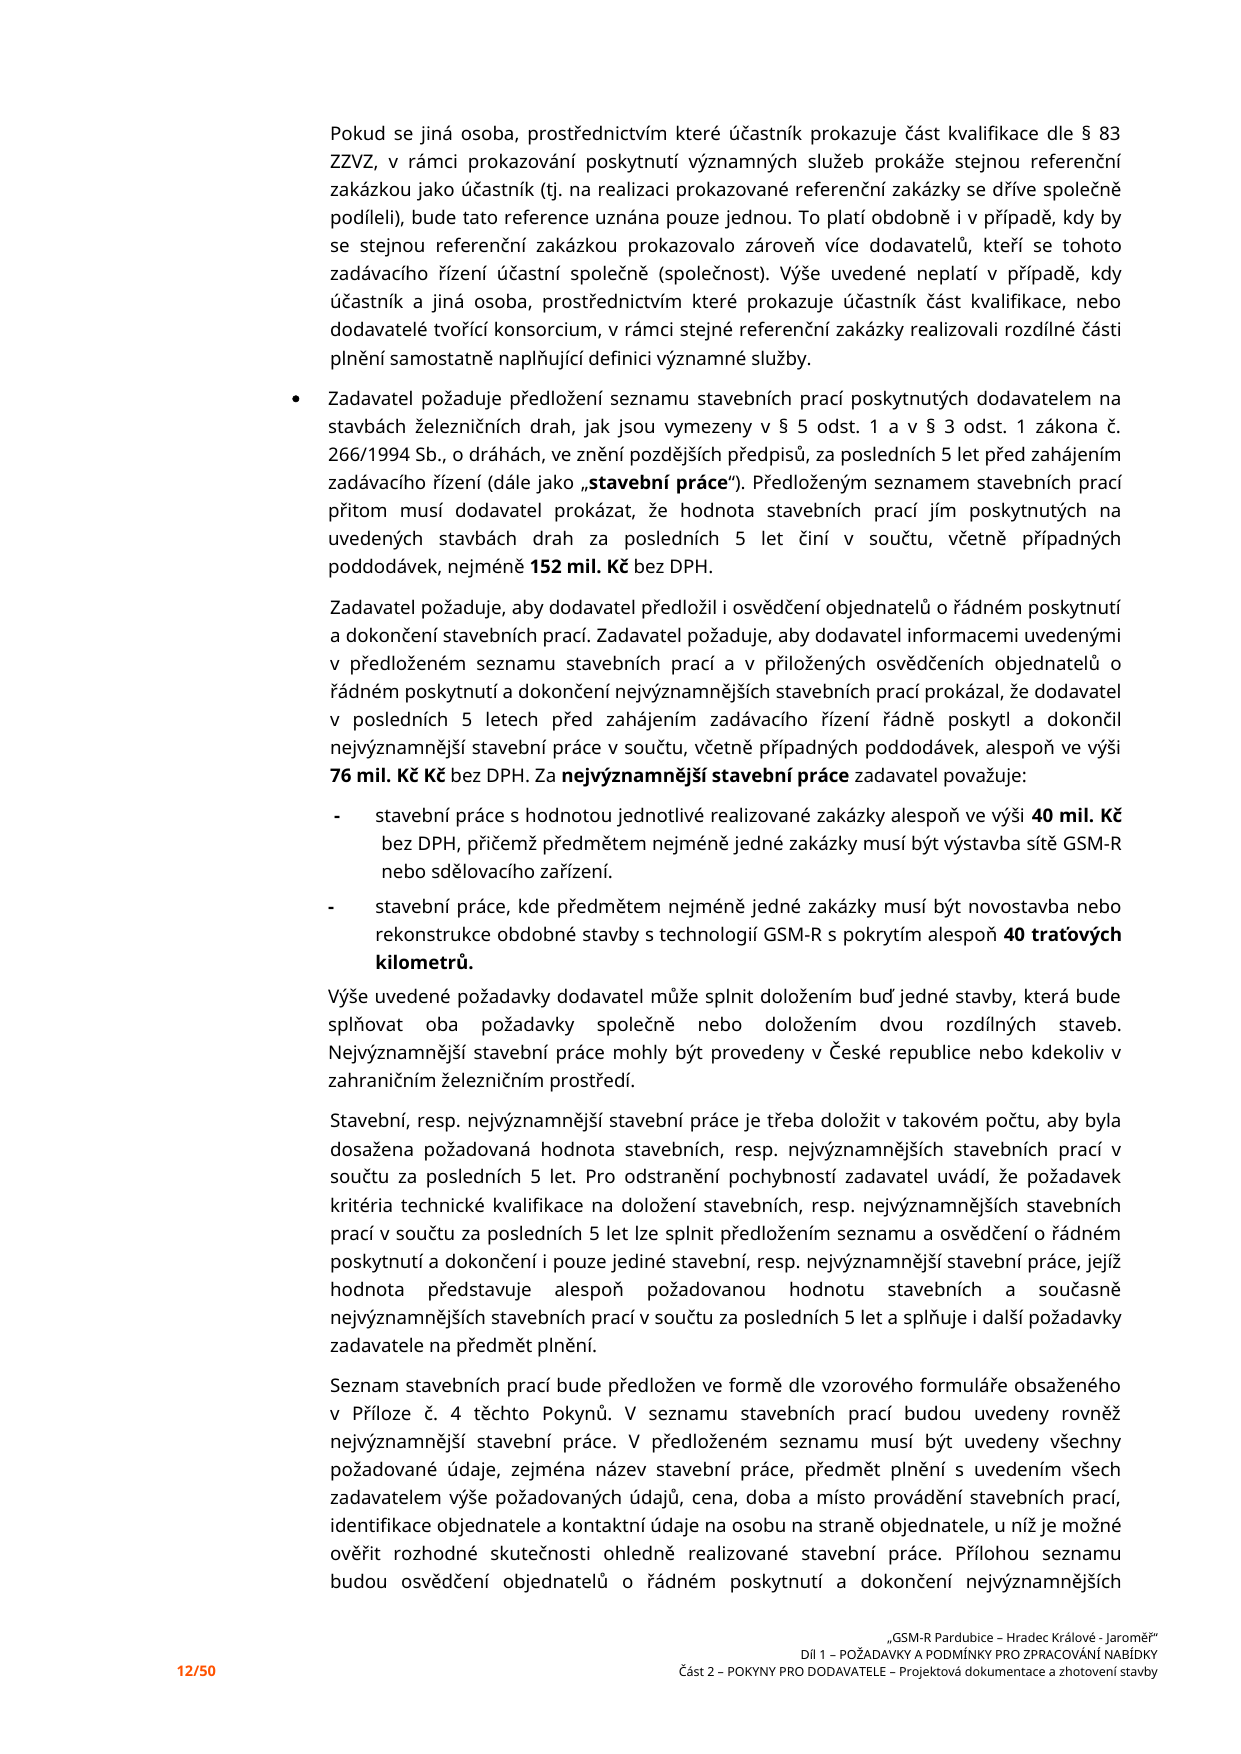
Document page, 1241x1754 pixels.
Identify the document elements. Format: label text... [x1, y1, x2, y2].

text stavební práce, kde předmětem nejméně jedné zakázky musí být novostavba nebo rekonstrukce obdobné stavby s technologií GSM-R s pokrytím alespoň 40 traťových kilometrů. [328, 893, 1122, 974]
text Zadavatel požaduje, aby dodavatel předložil i osvědčení objednatelů o řádném poskytnutí a dokončení stavebních prací. Zadavatel požaduje, aby dodavatel informacemi uvedenými v předloženém seznamu stavebních prací a v přiložených osvědčeních objednatelů o řádném poskytnutí a dokončení nejvýznamnějších stavebních prací prokázal, že dodavatel v posledních 5 letech před zahájením zadávacího řízení řádně poskytl a dokončil nejvýznamnější stavební práce v součtu, včetně případných poddodávek, alespoň ve výši 76 mil. Kč Kč bez DPH. Za nejvýznamnější stavební práce zadavatel považuje: [330, 594, 1122, 788]
text Zadavatel požaduje předložení seznamu stavebních prací poskytnutých dodavatelem na stavbách železničních drah, jak jsou vymezeny v § 5 odst. 1 a v § 3 odst. 1 zákona č. 266/1994 Sb., o dráhách, ve znění pozdějších předpisů, za posledních 5 let před zahájením zadávacího řízení (dále jako „stavební práce“). Předloženým seznamem stavebních prací přitom musí dodavatel prokázat, že hodnota stavebních prací jím poskytnutých na uvedených stavbách drah za posledních 5 let činí v součtu, včetně případných poddodávek, nejméně 152 mil. Kč bez DPH. [292, 385, 1122, 579]
text Pokud se jiná osoba, prostřednictvím které účastník prokazuje část kvalifikace dle § 83 ZZVZ, v rámci prokazování poskytnutí významných služeb prokáže stejnou referenční zakázkou jako účastník (tj. na realizaci prokazované referenční zakázky se dříve společně podíleli), bude tato reference uznána pouze jednou. To platí obdobně i v případě, kdy by se stejnou referenční zakázkou prokazovalo zároveň více dodavatelů, kteří se tohoto zadávacího řízení účastní společně (společnost). Výše uvedené neplatí v případě, kdy účastník a jiná osoba, prostřednictvím které prokazuje účastník část kvalifikace, nebo dodavatelé tvořící konsorcium, v rámci stejné referenční zakázky realizovali rozdílné části plnění samostatně naplňující definici významné služby. [330, 121, 1122, 370]
text stavební práce s hodnotou jednotlivé realizované zakázky alespoň ve výši 40 mil. Kč bez DPH, přičemž předmětem nejméně jedné zakázky musí být výstavba sítě GSM-R nebo sdělovacího zařízení. [334, 803, 1122, 884]
text Stavební, resp. nejvýznamnější stavební práce je třeba doložit v takovém počtu, aby byla dosažena požadovaná hodnota stavebních, resp. nejvýznamnějších stavebních prací v součtu za posledních 5 let. Pro odstranění pochybností zadavatel uvádí, že požadavek kritéria technické kvalifikace na doložení stavebních, resp. nejvýznamnějších stavebních prací v součtu za posledních 5 let lze splnit předložením seznamu a osvědčení o řádném poskytnutí a dokončení i pouze jediné stavební, resp. nejvýznamnější stavební práce, jejíž hodnota představuje alespoň požadovanou hodnotu stavebních a současně nejvýznamnějších stavebních prací v součtu za posledních 5 let a splňuje i další požadavky zadavatele na předmět plnění. [330, 1108, 1122, 1357]
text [330, 1372, 1122, 1594]
list Výše uvedené požadavky dodavatel může splnit doložením buď jedné stavby, která bude splňovat oba požadavky společně nebo doložením dvou rozdílných staveb. Nejvýznamnější stavební práce mohly být provedeny v České republice nebo kdekoliv v zahraničním železničním prostředí. [328, 983, 1122, 1093]
